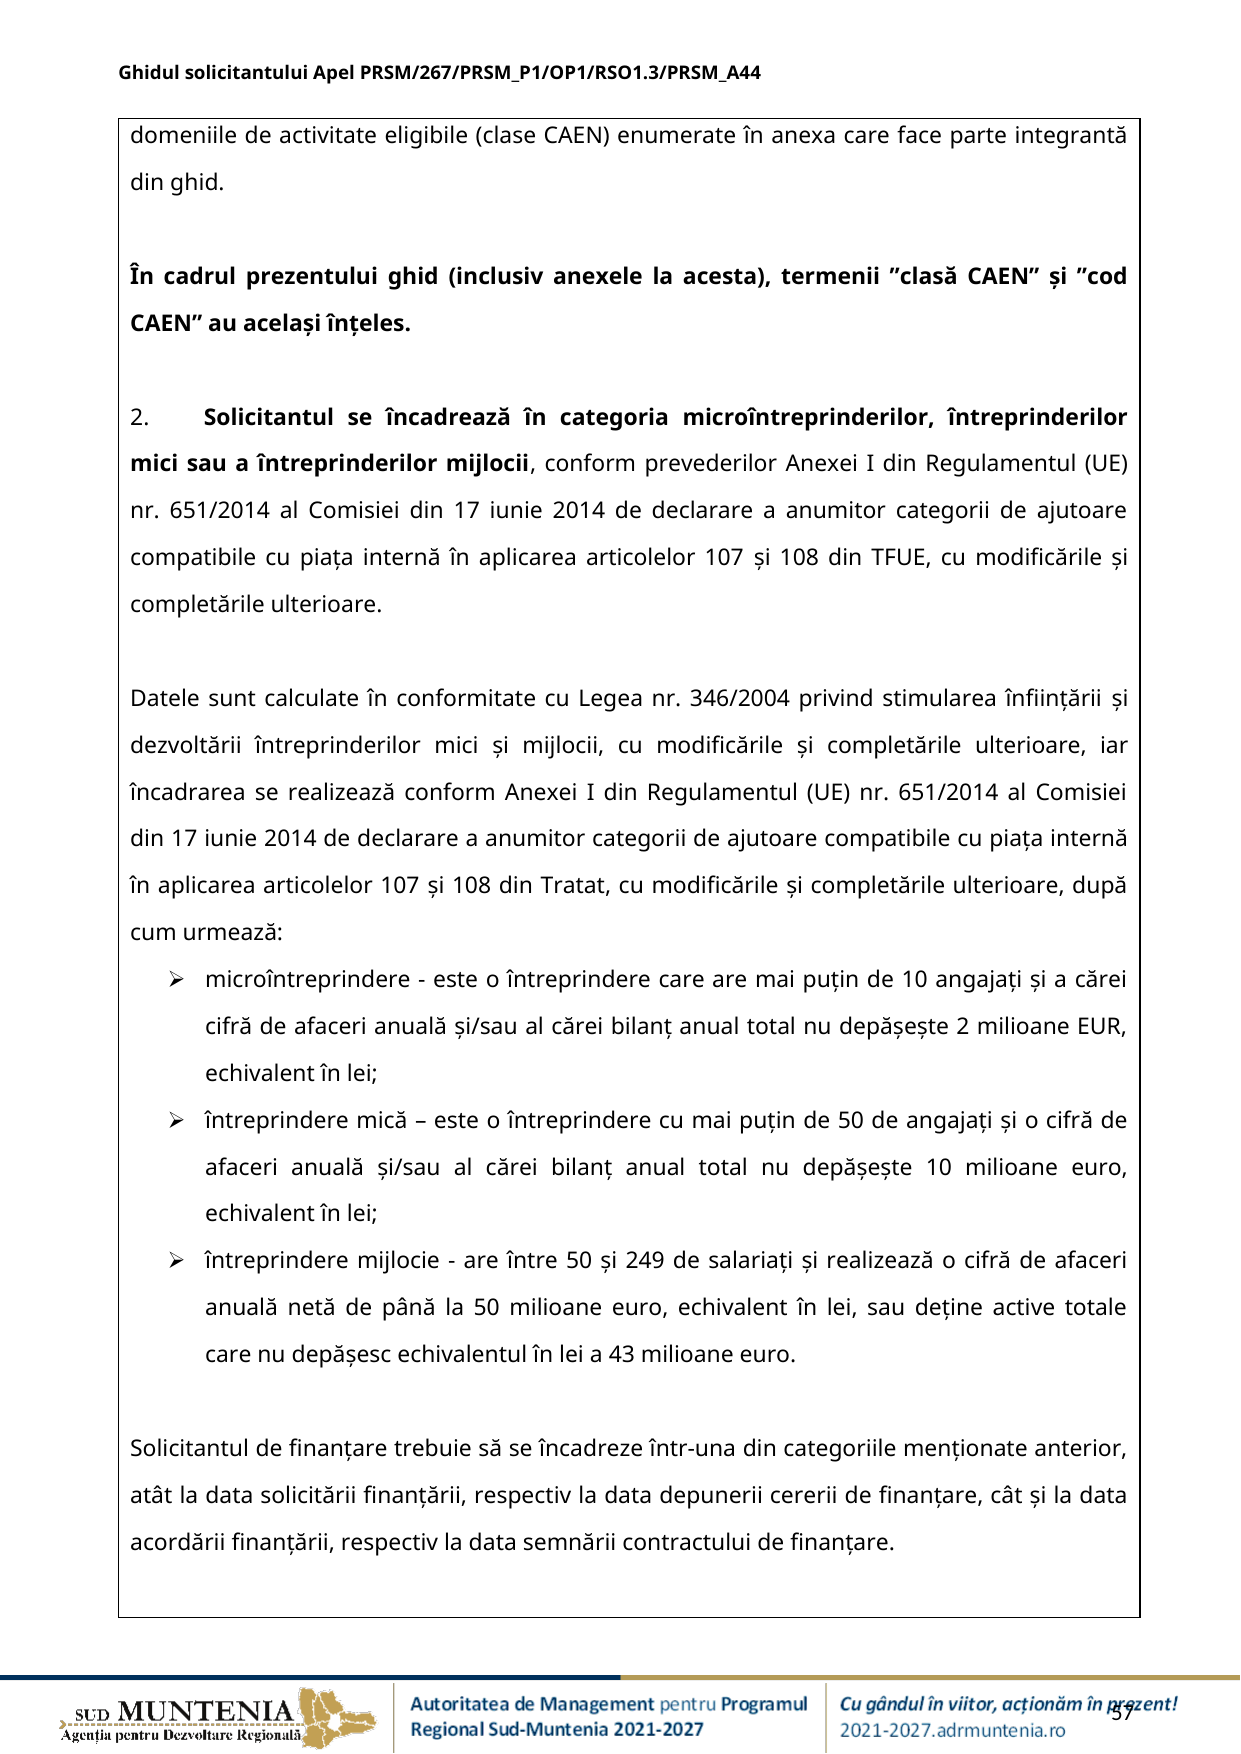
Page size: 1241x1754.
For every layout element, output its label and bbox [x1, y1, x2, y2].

table_header [119, 119, 1139, 1617]
picture [0, 1675, 1241, 1754]
